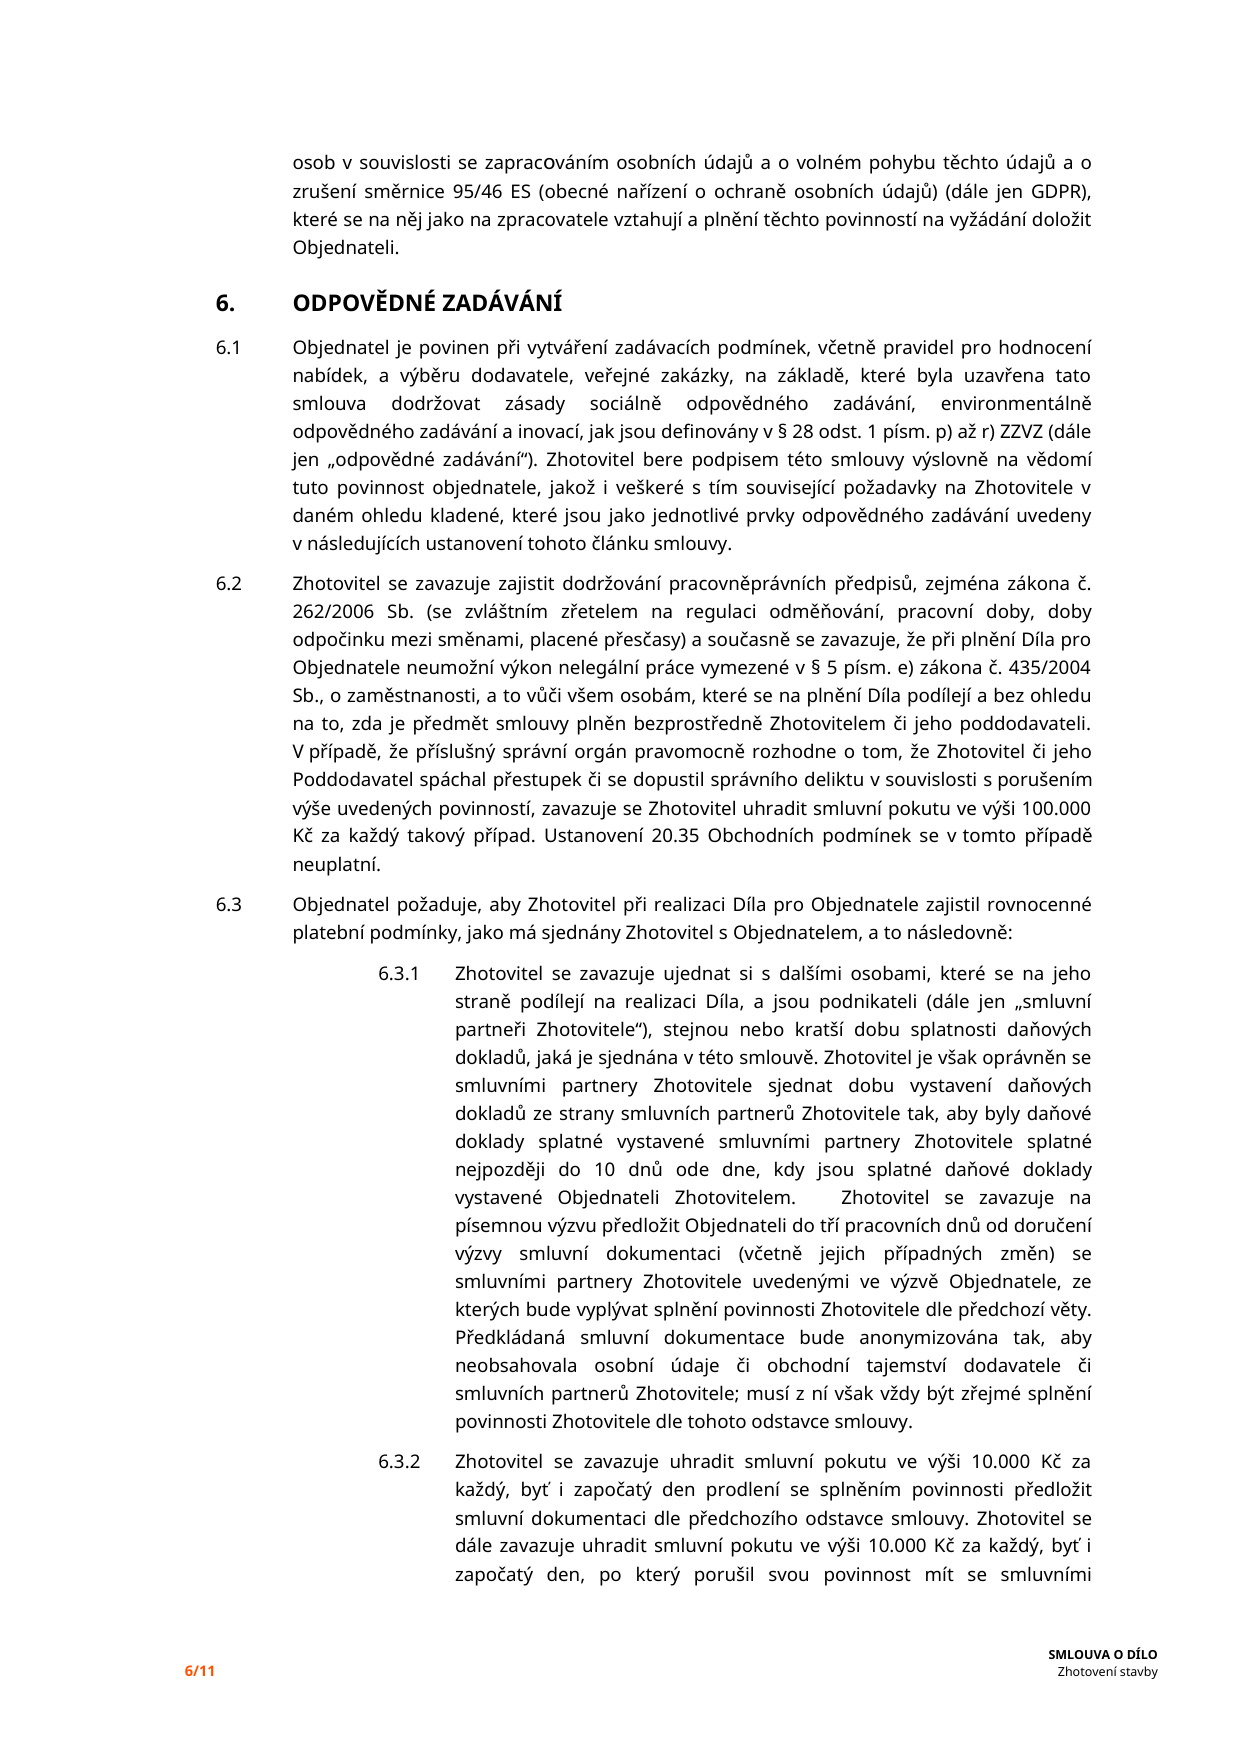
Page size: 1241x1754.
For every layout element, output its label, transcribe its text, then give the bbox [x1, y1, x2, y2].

text Zhotovitel se zavazuje ujednat si s dalšími osobami, které se na jeho straně podílejí na realizaci Díla, a jsou podnikateli (dále jen „smluvní partneři Zhotovitele“), stejnou nebo kratší dobu splatnosti daňových dokladů, jaká je sjednána v této smlouvě. Zhotovitel je však oprávněn se smluvními partnery Zhotovitele sjednat dobu vystavení daňových dokladů ze strany smluvních partnerů Zhotovitele tak, aby byly daňové doklady splatné vystavené smluvními partnery Zhotovitele splatné nejpozději do 10 dnů ode dne, kdy jsou splatné daňové doklady vystavené Objednateli Zhotovitelem. Zhotovitel se zavazuje na písemnou výzvu předložit Objednateli do tří pracovních dnů od doručení výzvy smluvní dokumentaci (včetně jejich případných změn) se smluvními partnery Zhotovitele uvedenými ve výzvě Objednatele, ze kterých bude vyplývat splnění povinnosti Zhotovitele dle předchozí věty. Předkládaná smluvní dokumentace bude anonymizována tak, aby neobsahovala osobní údaje či obchodní tajemství dodavatele či smluvních partnerů Zhotovitele; musí z ní však vždy být zřejmé splnění povinnosti Zhotovitele dle tohoto odstavce smlouvy. [378, 960, 1093, 1434]
text Objednatel požaduje, aby Zhotovitel při realizaci Díla pro Objednatele zajistil rovnocenné platební podmínky, jako má sjednány Zhotovitel s Objednatelem, a to následovně: [216, 891, 1093, 945]
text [216, 147, 1093, 259]
text Objednatel je povinen při vytváření zadávacích podmínek, včetně pravidel pro hodnocení nabídek, a výběru dodavatele, veřejné zakázky, na základě, které byla uzavřena tato smlouva dodržovat zásady sociálně odpovědného zadávání, environmentálně odpovědného zadávání a inovací, jak jsou definovány v § 28 odst. 1 písm. p) až r) ZZVZ (dále jen „odpovědné zadávání“). Zhotovitel bere podpisem této smlouvy výslovně na vědomí tuto povinnost objednatele, jakož i veškeré s tím související požadavky na Zhotovitele v daném ohledu kladené, které jsou jako jednotlivé prvky odpovědného zadávání uvedeny v následujících ustanovení tohoto článku smlouvy. [216, 334, 1093, 556]
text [378, 1449, 1093, 1586]
text Zhotovitel se zavazuje zajistit dodržování pracovněprávních předpisů, zejména zákona č. 262/2006 Sb. (se zvláštním zřetelem na regulaci odměňování, pracovní doby, doby odpočinku mezi směnami, placené přesčasy) a současně se zavazuje, že při plnění Díla pro Objednatele neumožní výkon nelegální práce vymezené v § 5 písm. e) zákona č. 435/2004 Sb., o zaměstnanosti, a to vůči všem osobám, které se na plnění Díla podílejí a bez ohledu na to, zda je předmět smlouvy plněn bezprostředně Zhotovitelem či jeho poddodavateli. V případě, že příslušný správní orgán pravomocně rozhodne o tom, že Zhotovitel či jeho Poddodavatel spáchal přestupek či se dopustil správního deliktu v souvislosti s porušením výše uvedených povinností, zavazuje se Zhotovitel uhradit smluvní pokutu ve výši 100.000 Kč za každý takový případ. Ustanovení 20.35 Obchodních podmínek se v tomto případě neuplatní. [216, 571, 1093, 876]
text ODPOVĚDNÉ ZADÁVÁNÍ [216, 287, 1093, 318]
